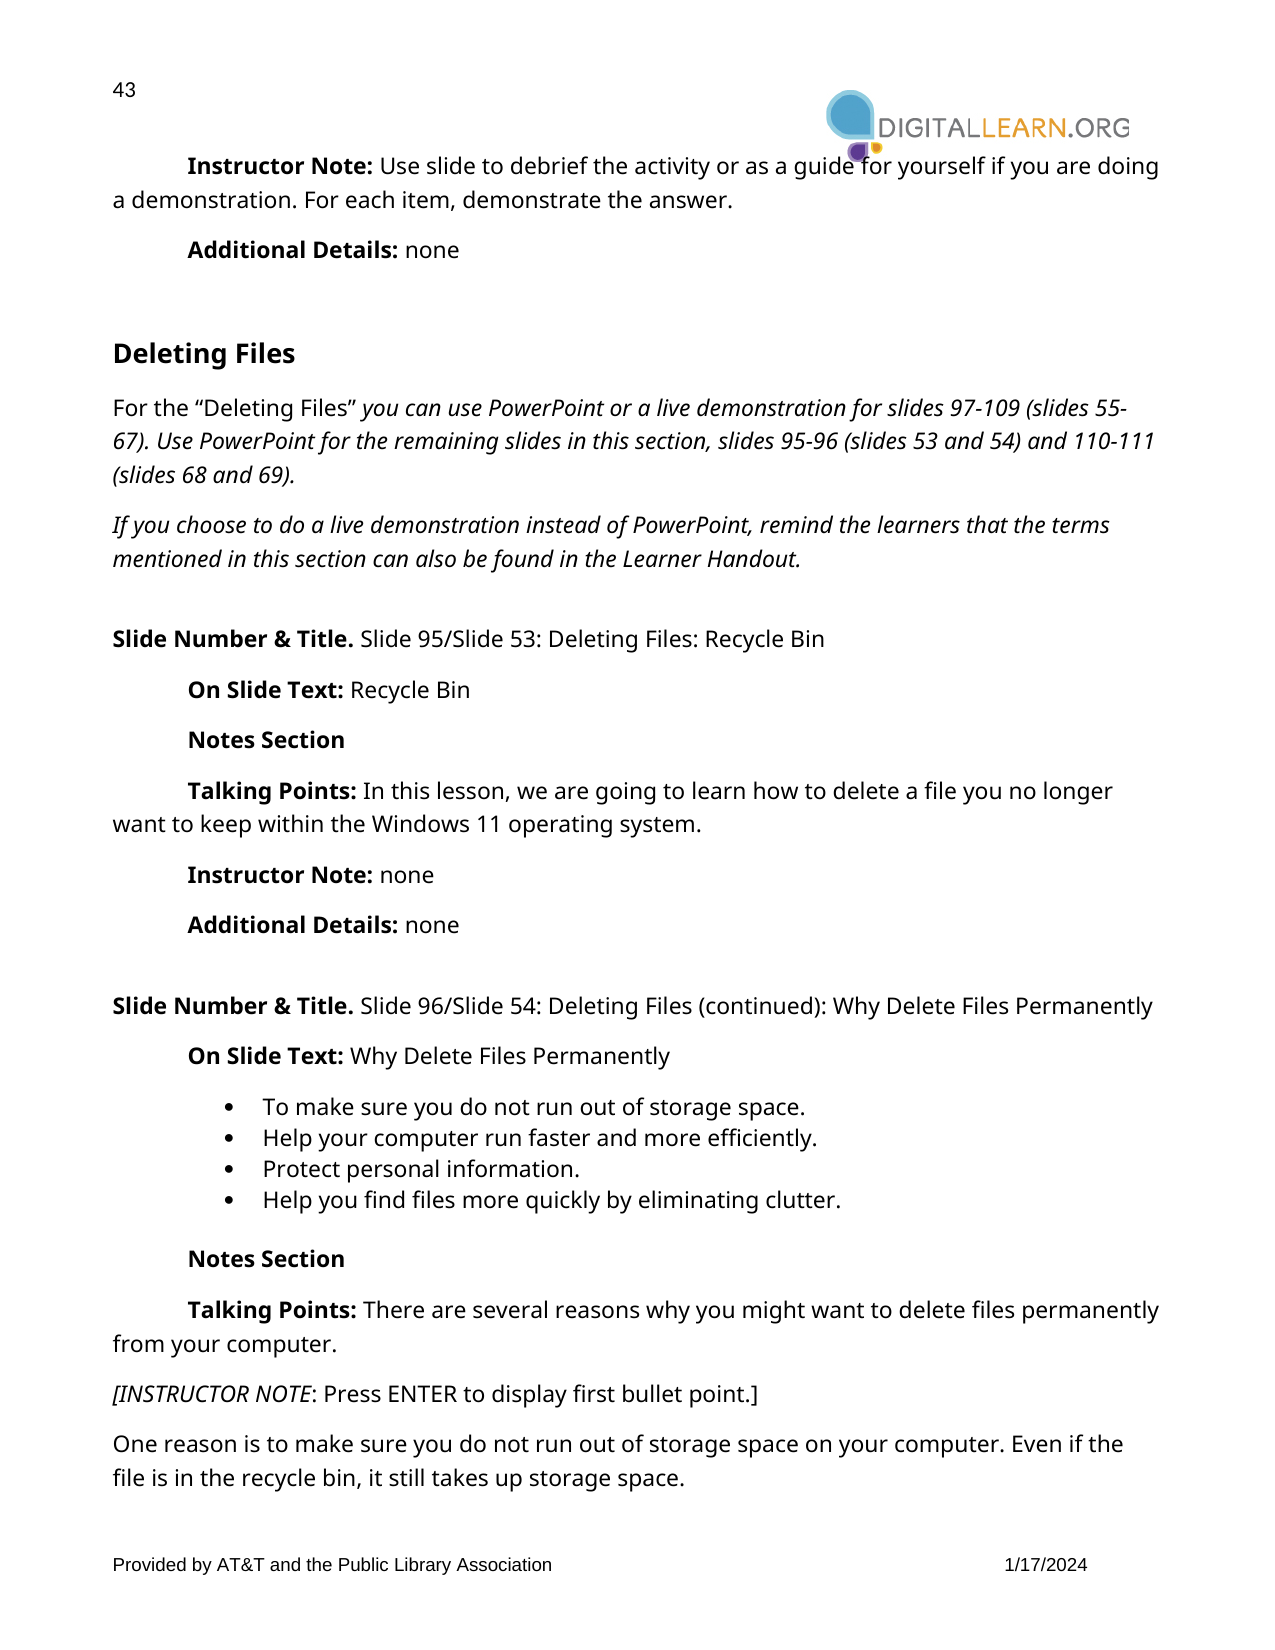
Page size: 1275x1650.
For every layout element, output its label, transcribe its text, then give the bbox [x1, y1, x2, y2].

list Protect personal information. ​ [225, 1153, 1162, 1184]
text Instructor Note: none [112, 859, 1162, 890]
text Additional Details: none [112, 234, 1162, 265]
text Slide Number & Title. Slide 96/Slide 54: Deleting Files (continued): Why Delete Files Permanently [112, 989, 1162, 1021]
text For the “Deleting Files” you can use PowerPoint or a live demonstration for slides 97-109 (slides 55-67). Use PowerPoint for the remaining slides in this section, slides 95-96 (slides 53 and 54) and 110-111 (slides 68 and 69). [112, 391, 1162, 490]
text Slide Number & Title. Slide 95/Slide 53: Deleting Files: Recycle Bin [112, 623, 1162, 655]
list Help you find files more quickly by eliminating clutter. ​ [225, 1184, 1162, 1243]
picture [826, 90, 1129, 150]
list Help your computer run faster and more efficiently. [225, 1122, 1162, 1153]
text Instructor Note: Use slide to debrief the activity or as a guide for yourself if you are doing a demonstration. For each item, demonstrate the answer. [112, 150, 1162, 215]
text [INSTRUCTOR NOTE: Press ENTER to display first bullet point.] [112, 1378, 1162, 1409]
list To make sure you do not run out of storage space. [225, 1090, 1162, 1122]
text Notes Section [112, 1243, 1162, 1275]
text One reason is to make sure you do not run out of storage space on your computer. Even if the file is in the recycle bin, it still takes up storage space. [112, 1428, 1162, 1493]
text If you choose to do a live demonstration instead of PowerPoint, remind the learners that the terms mentioned in this section can also be found in the Learner Handout. [112, 509, 1162, 604]
text Talking Points: There are several reasons why you might want to delete files permanently from your computer. [112, 1294, 1162, 1359]
text Additional Details: none [112, 909, 1162, 971]
text On Slide Text: Recycle Bin [112, 674, 1162, 705]
text On Slide Text: Why Delete Files Permanently [112, 1040, 1162, 1071]
text Notes Section [112, 724, 1162, 756]
text Deleting Files [112, 335, 1162, 372]
text Talking Points: In this lesson, we are going to learn how to delete a file you no longer want to keep within the Windows 11 operating system. ​ [112, 775, 1162, 840]
